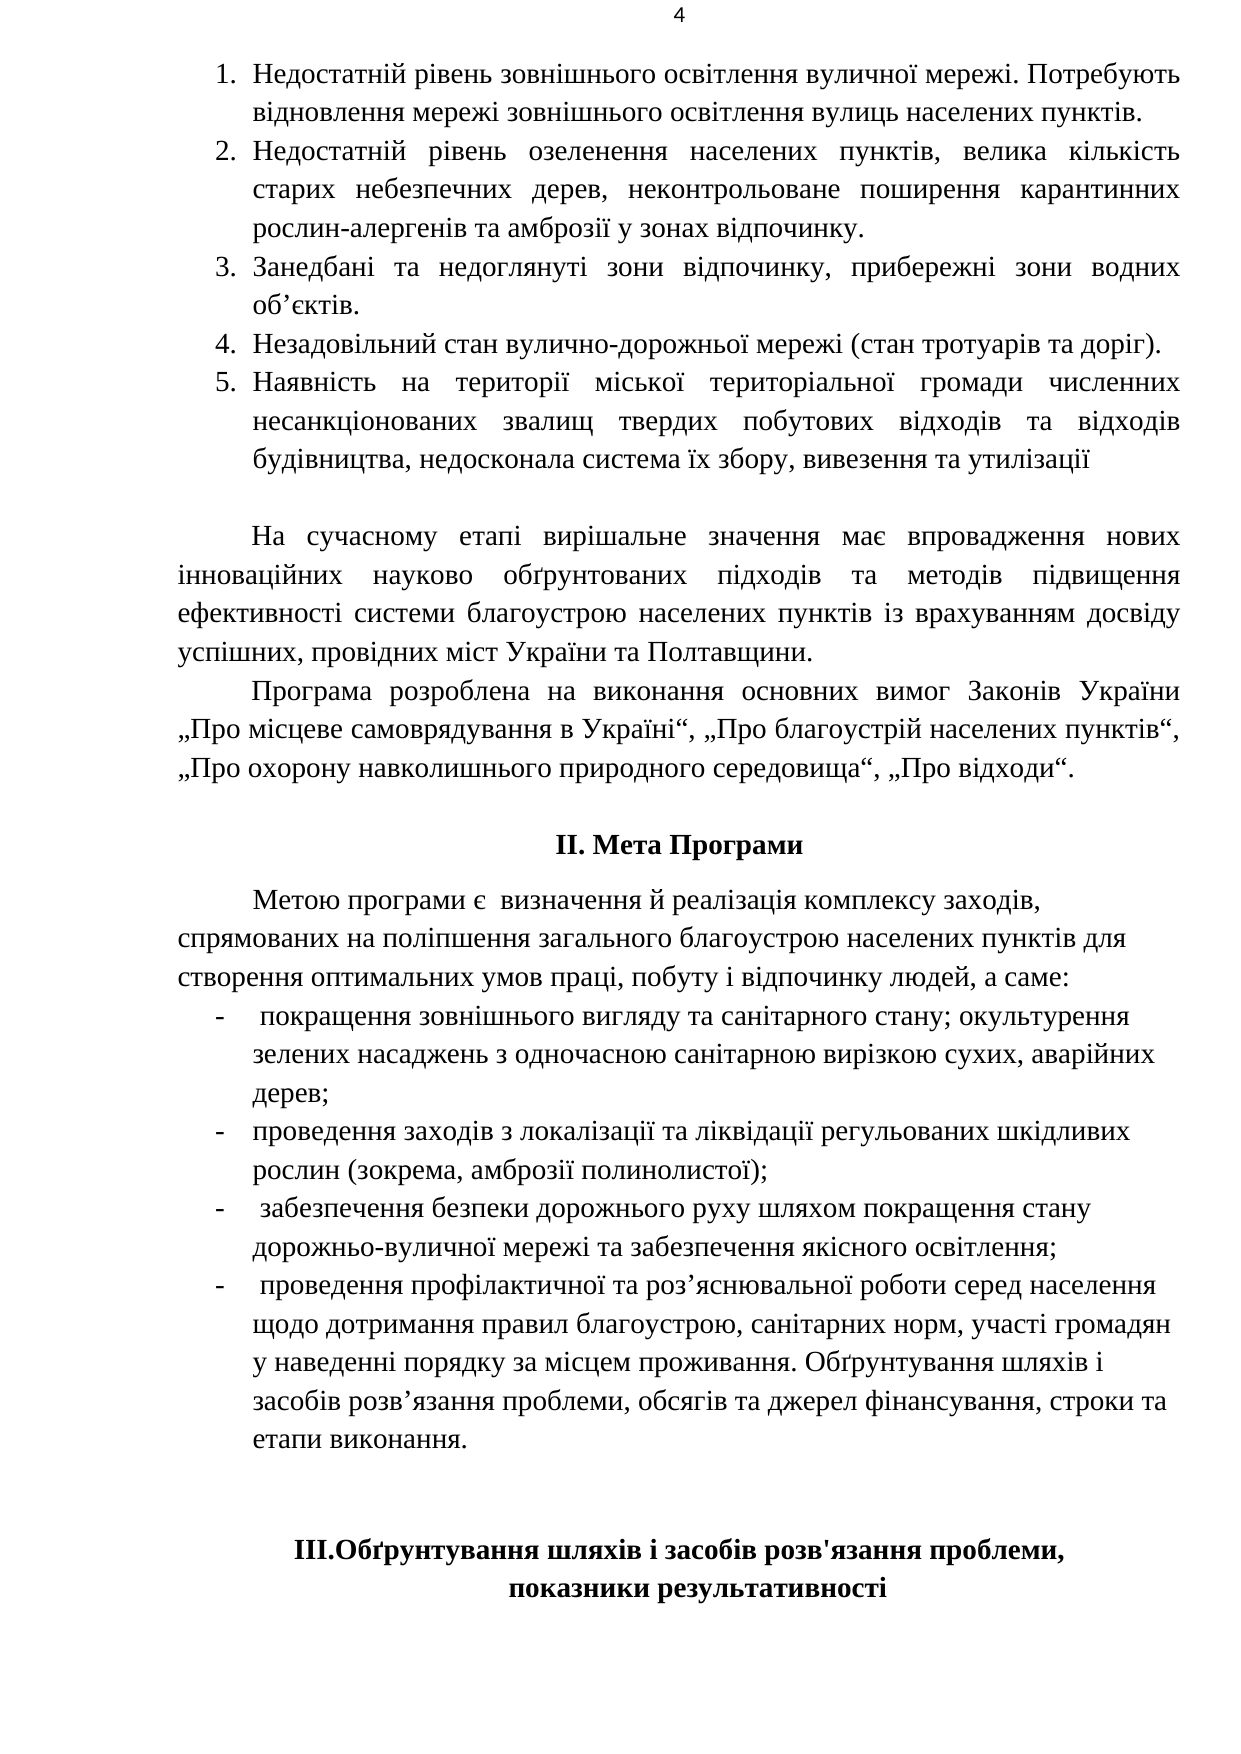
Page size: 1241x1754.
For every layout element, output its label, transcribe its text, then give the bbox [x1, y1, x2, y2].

text показники результативності [207, 1571, 1181, 1604]
list Наявність на території міської територіальної громади численних несанкціонованих звалищ твердих побутових відходів та відходів будівництва, недосконала система їх збору, вивезення та утилізації [215, 364, 1181, 475]
text На сучасному етапі вирішальне значення має впровадження нових інноваційних науково обґрунтованих підходів та методів підвищення ефективності системи благоустрою населених пунктів із врахуванням досвіду успішних, провідних міст України та Полтавщини. [177, 518, 1181, 668]
text ІІ. Мета Програми [177, 827, 1181, 860]
list покращення зовнішнього вигляду та санітарного стану; окультурення зелених насаджень з одночасною санітарною вирізкою сухих, аварійних дерев; [215, 998, 1181, 1108]
list забезпечення безпеки дорожнього руху шляхом покращення стану дорожньо-вуличної мережі та забезпечення якісного освітлення; [215, 1190, 1181, 1262]
text Програма розроблена на виконання основних вимог Законів України „Про місцеве самоврядування в Україні“, „Про благоустрій населених пунктів“, „Про охорону навколишнього природного середовища“, „Про відходи“. [177, 673, 1181, 783]
text ІІІ.Обґрунтування шляхів і засобів розв'язання проблеми, [177, 1532, 1181, 1566]
list проведення заходів з локалізації та ліквідації регульованих шкідливих рослин (зокрема, амброзії полинолистої); [215, 1113, 1181, 1185]
list проведення профілактичної та роз’яснювальної роботи серед населення щодо дотримання правил благоустрою, санітарних норм, участі громадян у наведенні порядку за місцем проживання. Обґрунтування шляхів і засобів розв’язання проблеми, обсягів та джерел фінансування, строки та етапи виконання. [215, 1267, 1181, 1455]
list Недостатній рівень зовнішнього освітлення вуличної мережі. Потребують відновлення мережі зовнішнього освітлення вулиць населених пунктів. [215, 56, 1181, 128]
list Недостатній рівень озеленення населених пунктів, велика кількість старих небезпечних дерев, неконтрольоване поширення карантинних рослин-алергенів та амброзії у зонах відпочинку. [215, 133, 1181, 244]
list Метою програми є визначення й реалізація комплексу заходів, спрямованих на поліпшення загального благоустрою населених пунктів для створення оптимальних умов праці, побуту і відпочинку людей, а саме: [177, 882, 1181, 993]
list Незадовільний стан вулично-дорожньої мережі (стан тротуарів та доріг). [215, 326, 1181, 359]
list Занедбані та недоглянуті зони відпочинку, прибережні зони водних об’єктів. [215, 249, 1181, 321]
